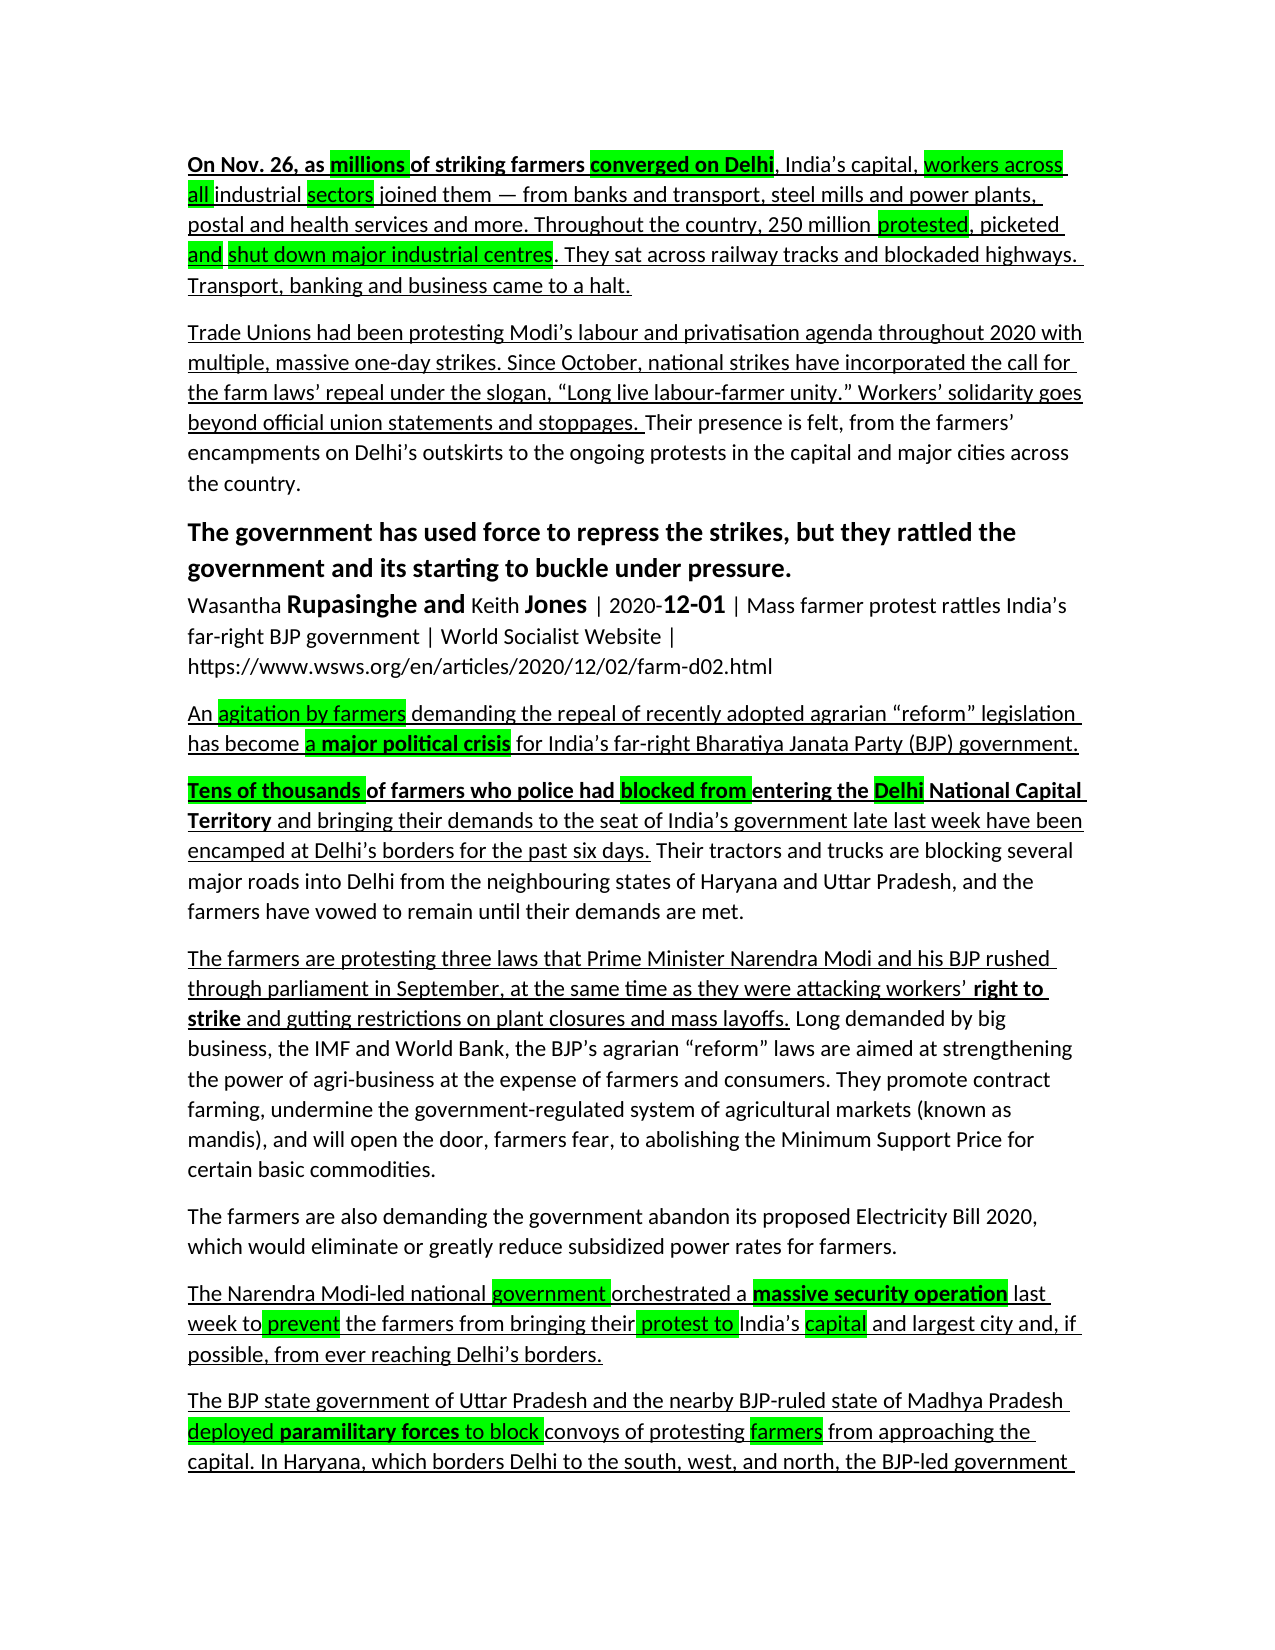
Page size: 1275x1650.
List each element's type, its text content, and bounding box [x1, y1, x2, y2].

text An agitation by farmers demanding the repeal of recently adopted agrarian “reform” legislation has become a major political crisis for India’s far-right Bharatiya Janata Party (BJP) government. [187, 699, 1087, 757]
text Trade Unions had been protesting Modi’s labour and privatisation agenda throughout 2020 with multiple, massive one-day strikes. Since October, national strikes have incorporated the call for the farm laws’ repeal under the slogan, “Long live labour-farmer unity.” Workers’ solidarity goes beyond official union statements and stoppages. Their presence is felt, from the farmers’ encampments on Delhi’s outskirts to the ongoing protests in the capital and major cities across the country. [187, 318, 1087, 497]
text The farmers are also demanding the government abandon its proposed Electricity Bill 2020, which would eliminate or greatly reduce subsidized power rates for farmers. [187, 1202, 1087, 1261]
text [187, 1387, 1087, 1475]
text On Nov. 26, as millions of striking farmers converged on Delhi, India’s capital, workers across all industrial sectors joined them — from banks and transport, steel mills and power plants, postal and health services and more. Throughout the country, 250 million protested, picketed and shut down major industrial centres. They sat across railway tracks and blockaded highways. Transport, banking and business came to a halt. [187, 150, 1087, 299]
text Tens of thousands of farmers who police had blocked from entering the Delhi National Capital Territory and bringing their demands to the seat of India’s government late last week have been encamped at Delhi’s borders for the past six days. Their tractors and trucks are blocking several major roads into Delhi from the neighbouring states of Haryana and Uttar Pradesh, and the farmers have vowed to remain until their demands are met. [187, 801, 1087, 925]
text The farmers are protesting three laws that Prime Minister Narendra Modi and his BJP rushed through parliament in September, at the same time as they were attacking workers’ right to strike and gutting restrictions on plant closures and mass layoffs. Long demanded by big business, the IMF and World Bank, the BJP’s agrarian “reform” laws are aimed at strengthening the power of agri-business at the expense of farmers and consumers. They promote contract farming, undermine the government-regulated system of agricultural markets (known as mandis), and will open the door, farmers fear, to abolishing the Minimum Support Price for certain basic commodities. [187, 944, 1087, 1183]
text The Narendra Modi-led national government orchestrated a massive security operation last week to prevent the farmers from bringing their protest to India’s capital and largest city and, if possible, from ever reaching Delhi’s borders. [187, 1279, 1087, 1368]
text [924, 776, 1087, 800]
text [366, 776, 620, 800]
subtitle The government has used force to repress the strikes, but they rattled the government and its starting to buckle under pressure. [187, 516, 1087, 584]
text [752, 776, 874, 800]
text Wasantha Rupasinghe and Keith Jones | 2020-12-01 | Mass farmer protest rattles India’s far-right BJP government | World Socialist Website | https://www.wsws.org/en/articles/2020/12/02/farm-d02.html [187, 587, 1087, 680]
